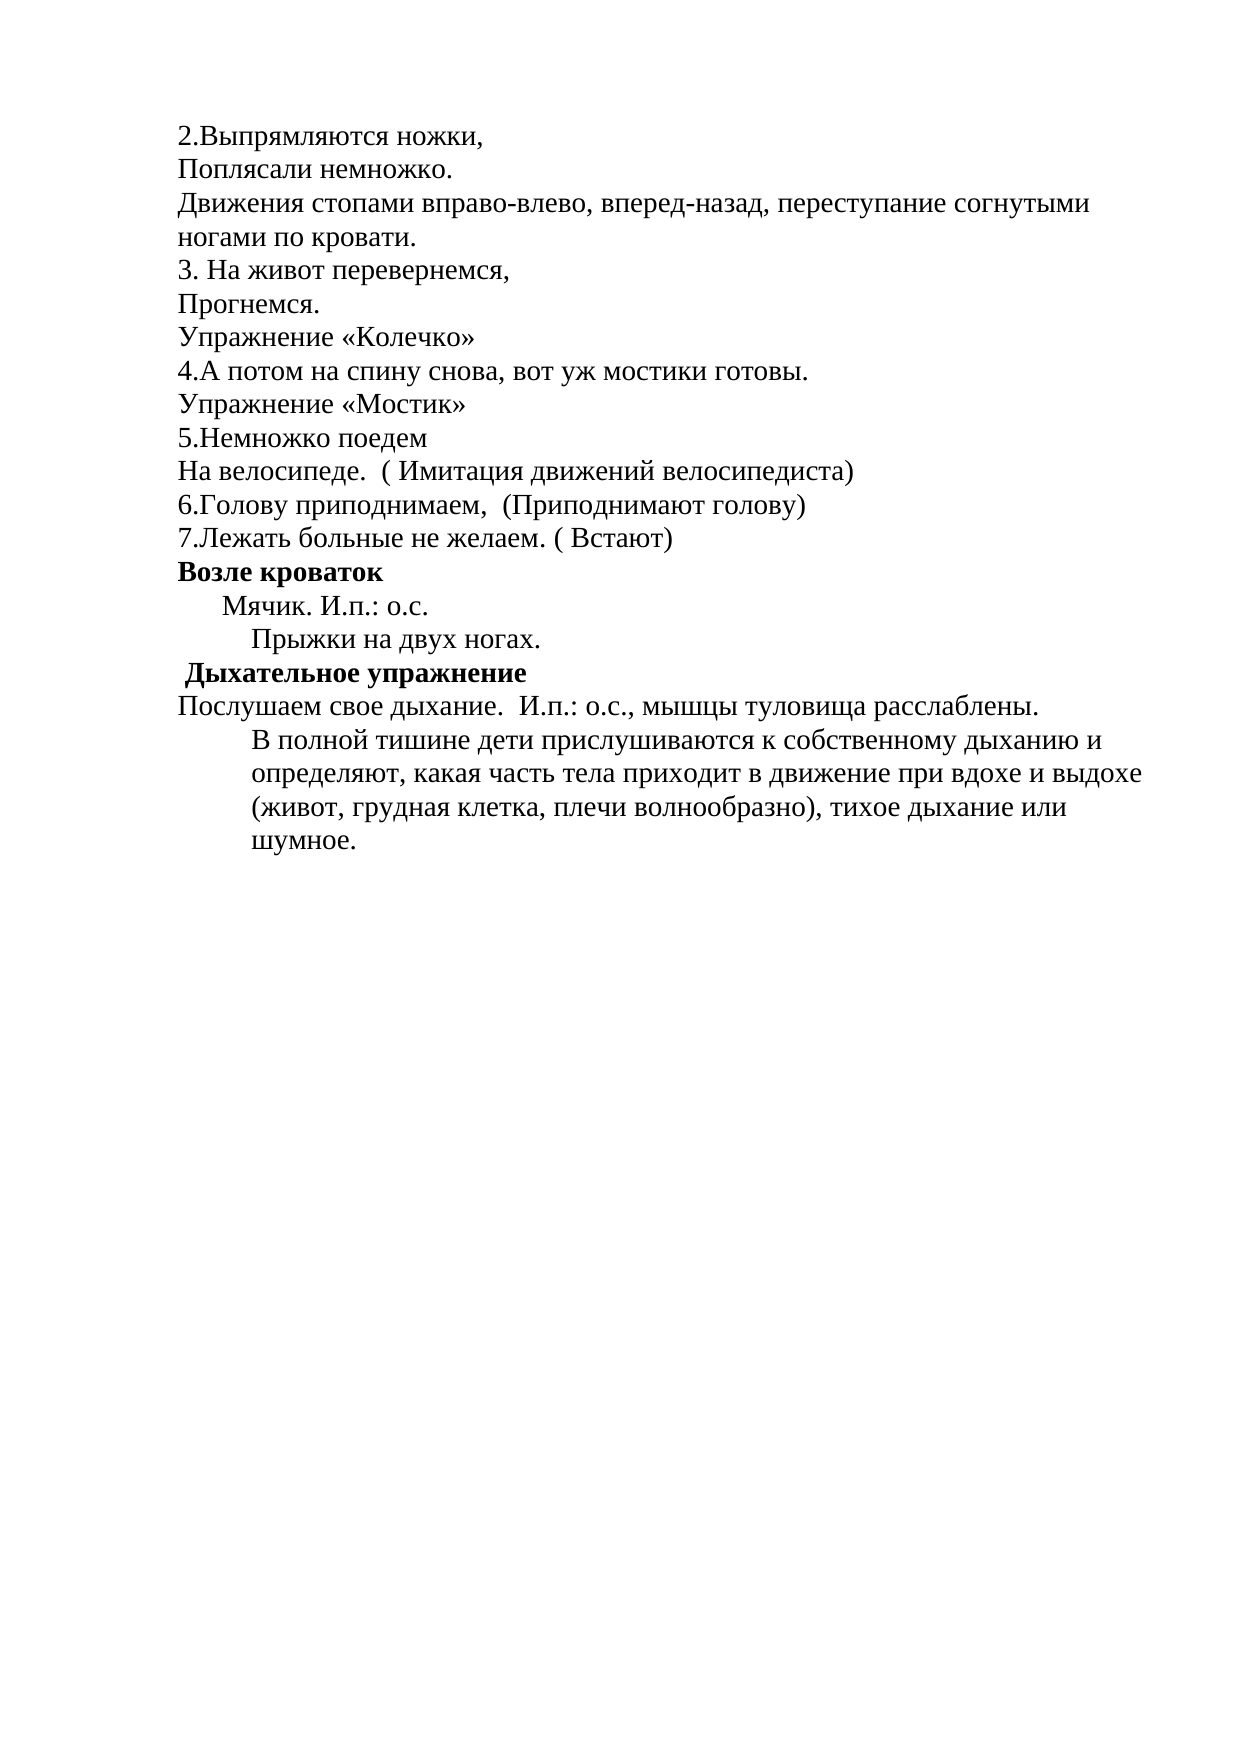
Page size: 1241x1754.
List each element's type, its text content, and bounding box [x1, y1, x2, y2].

text Движения стопами вправо-влево, вперед-назад, переступание согнутыми ногами по кровати. [177, 185, 1106, 252]
text 2.Выпрямляются ножки, [177, 118, 1106, 152]
text На велосипеде. ( Имитация движений велосипедиста) [177, 453, 1106, 487]
text Возле кроваток [177, 554, 1152, 588]
text Поплясали немножко. [177, 152, 1106, 185]
text Послушаем свое дыхание. И.п.: о.с., мышцы туловища расслаблены. [177, 688, 1152, 722]
text В полной тишине дети прислушиваются к собственному дыханию и определяют, какая часть тела приходит в движение при вдохе и выдохе (живот, грудная клетка, плечи волнообразно), тихое дыхание или шумное. [251, 722, 1152, 856]
text 7.Лежать больные не желаем. ( Встают) [177, 521, 1106, 554]
text Упражнение «Мостик» [177, 386, 1106, 420]
text Упражнение «Колечко» [177, 319, 1106, 353]
text Прыжки на двух ногах. [222, 621, 1152, 655]
text Дыхательное упражнение [177, 655, 1152, 688]
text 5.Немножко поедем [177, 420, 1106, 453]
text Прогнемся. [177, 286, 1106, 319]
text 3. На живот перевернемся, [177, 252, 1106, 286]
text 6.Голову приподнимаем, (Приподнимают голову) [177, 487, 1106, 521]
text Мячик. И.п.: о.с. [222, 588, 1152, 621]
text 4.А потом на спину снова, вот уж мостики готовы. [177, 353, 1106, 386]
